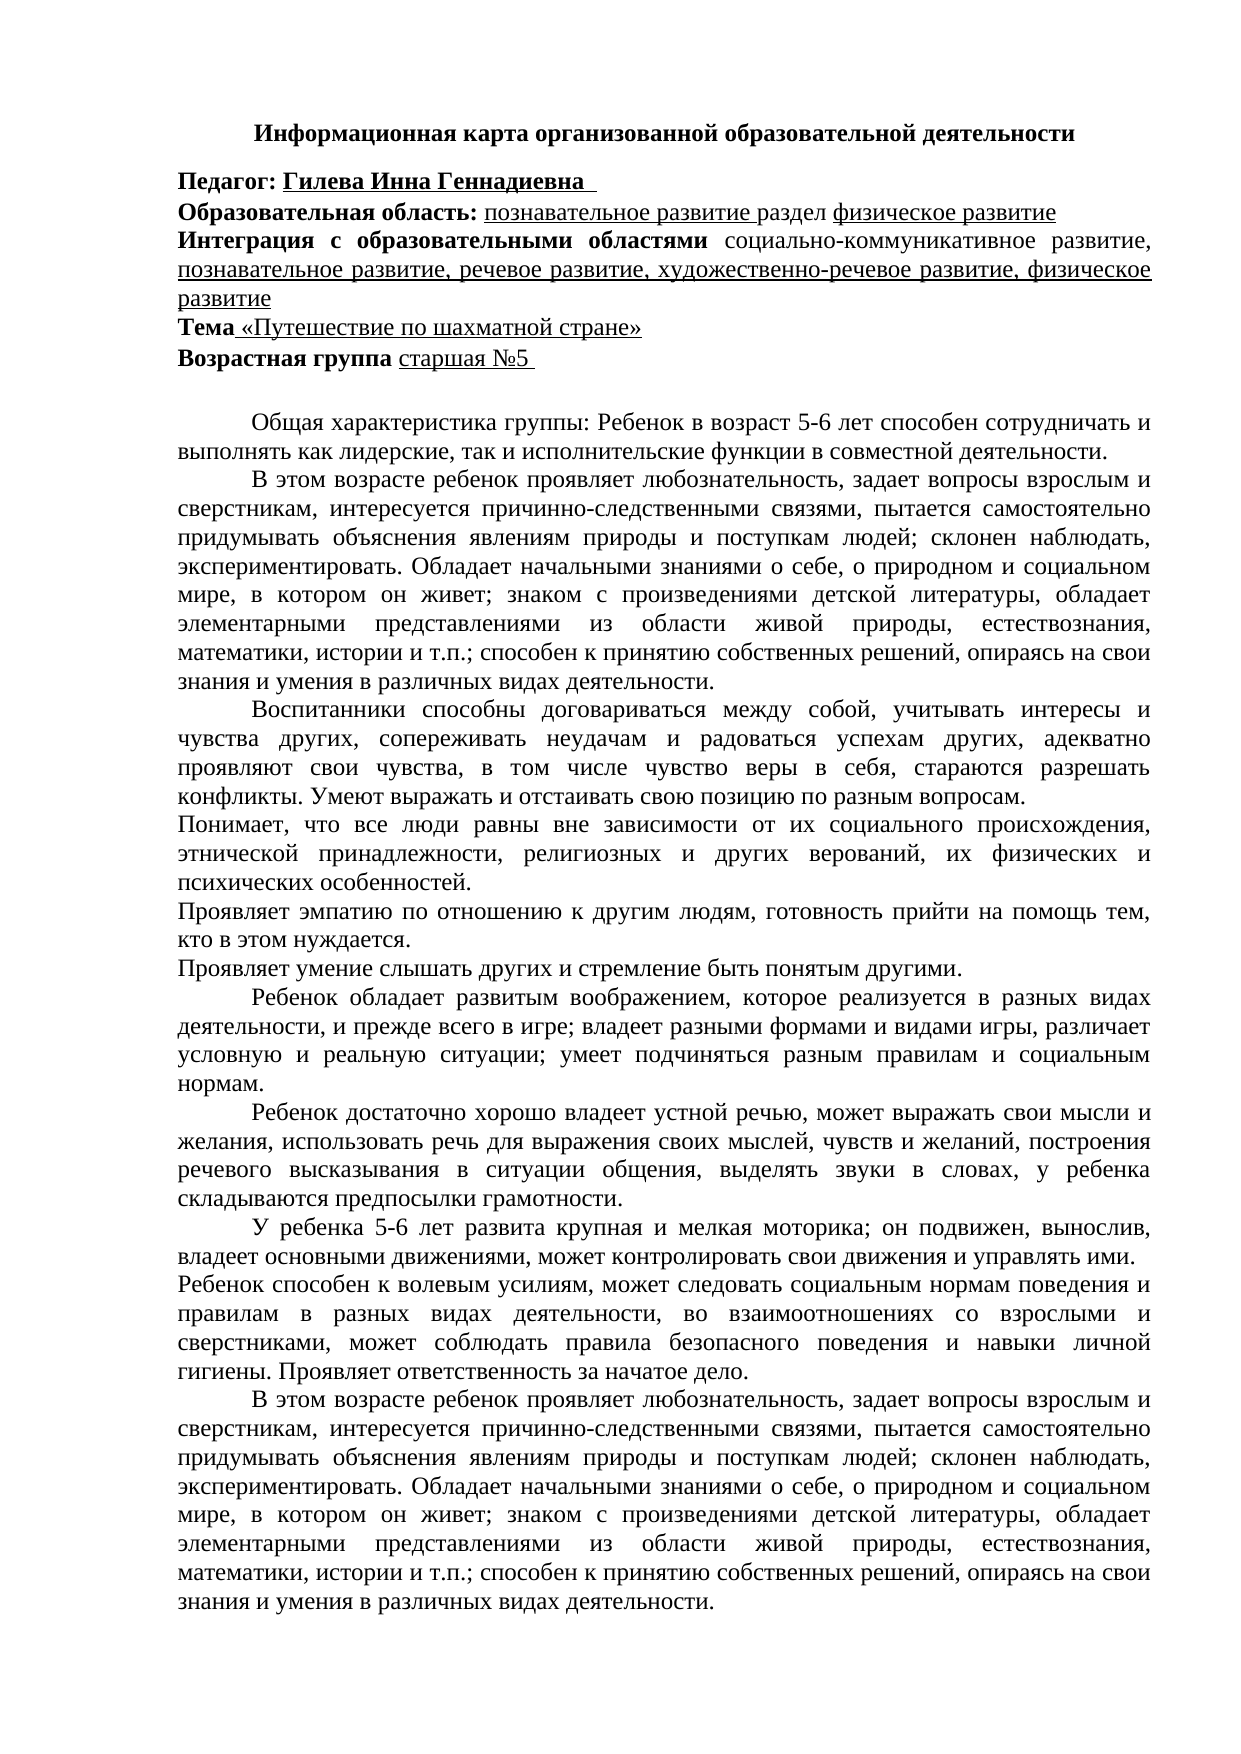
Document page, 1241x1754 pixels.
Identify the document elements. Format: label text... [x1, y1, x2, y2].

text Понимает, что все люди равны вне зависимости от их социального происхождения, этнической принадлежности, религиозных и других верований, их физических и психических особенностей. [177, 809, 1152, 896]
text У ребенка 5-6 лет развита крупная и мелкая моторика; он подвижен, вынослив, владеет основными движениями, может контролировать свои движения и управлять ими. [177, 1212, 1152, 1269]
text Возрастная группа старшая №5 [177, 343, 1152, 372]
text Проявляет умение слышать других и стремление быть понятым другими. [177, 953, 1152, 982]
text Интеграция с образовательными областями социально-коммуникативное развитие, познавательное развитие, речевое развитие, художественно-речевое развитие, физическое развитие [177, 280, 1152, 312]
text Общая характеристика группы: Ребенок в возраст 5-6 лет способен сотрудничать и выполнять как лидерские, так и исполнительские функции в совместной деятельности. [177, 407, 1152, 464]
text Тема «Путешествие по шахматной стране» [177, 312, 1152, 341]
text Информационная карта организованной образовательной деятельности [177, 118, 1152, 147]
text Воспитанники способны договариваться между собой, учитывать интересы и чувства других, сопереживать неудачам и радоваться успехам других, адекватно проявляют свои чувства, в том числе чувство веры в себя, стараются разрешать конфликты. Умеют выражать и отстаивать свою позицию по разным вопросам. [177, 694, 1152, 809]
text В этом возрасте ребенок проявляет любознательность, задает вопросы взрослым и сверстникам, интересуется причинно-следственными связями, пытается самостоятельно придумывать объяснения явлениям природы и поступкам людей; склонен наблюдать, экспериментировать. Обладает начальными знаниями о себе, о природном и социальном мире, в котором он живет; знаком с произведениями детской литературы, обладает элементарными представлениями из области живой природы, естествознания, математики, истории и т.п.; способен к принятию собственных решений, опираясь на свои знания и умения в различных видах деятельности. [177, 464, 1152, 694]
text Интеграция с образовательными областями социально-коммуникативное развитие, познавательное развитие, речевое развитие, художественно-речевое развитие, физическое развитие [177, 226, 1152, 279]
text Ребенок способен к волевым усилиям, может следовать социальным нормам поведения и правилам в разных видах деятельности, во взаимоотношениях со взрослыми и сверстниками, может соблюдать правила безопасного поведения и навыки личной гигиены. Проявляет ответственность за начатое дело. [177, 1269, 1152, 1384]
text Педагог: Гилева Инна Геннадиевна [177, 166, 1152, 194]
text Проявляет эмпатию по отношению к другим людям, готовность прийти на помощь тем, кто в этом нуждается. [177, 896, 1152, 953]
text Ребенок достаточно хорошо владеет устной речью, может выражать свои мысли и желания, использовать речь для выражения своих мыслей, чувств и желаний, построения речевого высказывания в ситуации общения, выделять звуки в словах, у ребенка складываются предпосылки грамотности. [177, 1097, 1152, 1212]
text Ребенок обладает развитым воображением, которое реализуется в разных видах деятельности, и прежде всего в игре; владеет разными формами и видами игры, различает условную и реальную ситуации; умеет подчиняться разным правилам и социальным нормам. [177, 982, 1152, 1097]
text В этом возрасте ребенок проявляет любознательность, задает вопросы взрослым и сверстникам, интересуется причинно-следственными связями, пытается самостоятельно придумывать объяснения явлениям природы и поступкам людей; склонен наблюдать, экспериментировать. Обладает начальными знаниями о себе, о природном и социальном мире, в котором он живет; знаком с произведениями детской литературы, обладает элементарными представлениями из области живой природы, естествознания, математики, истории и т.п.; способен к принятию собственных решений, опираясь на свои знания и умения в различных видах деятельности. [177, 1384, 1152, 1614]
text Образовательная область: познавательное развитие раздел физическое развитие [177, 197, 1152, 226]
